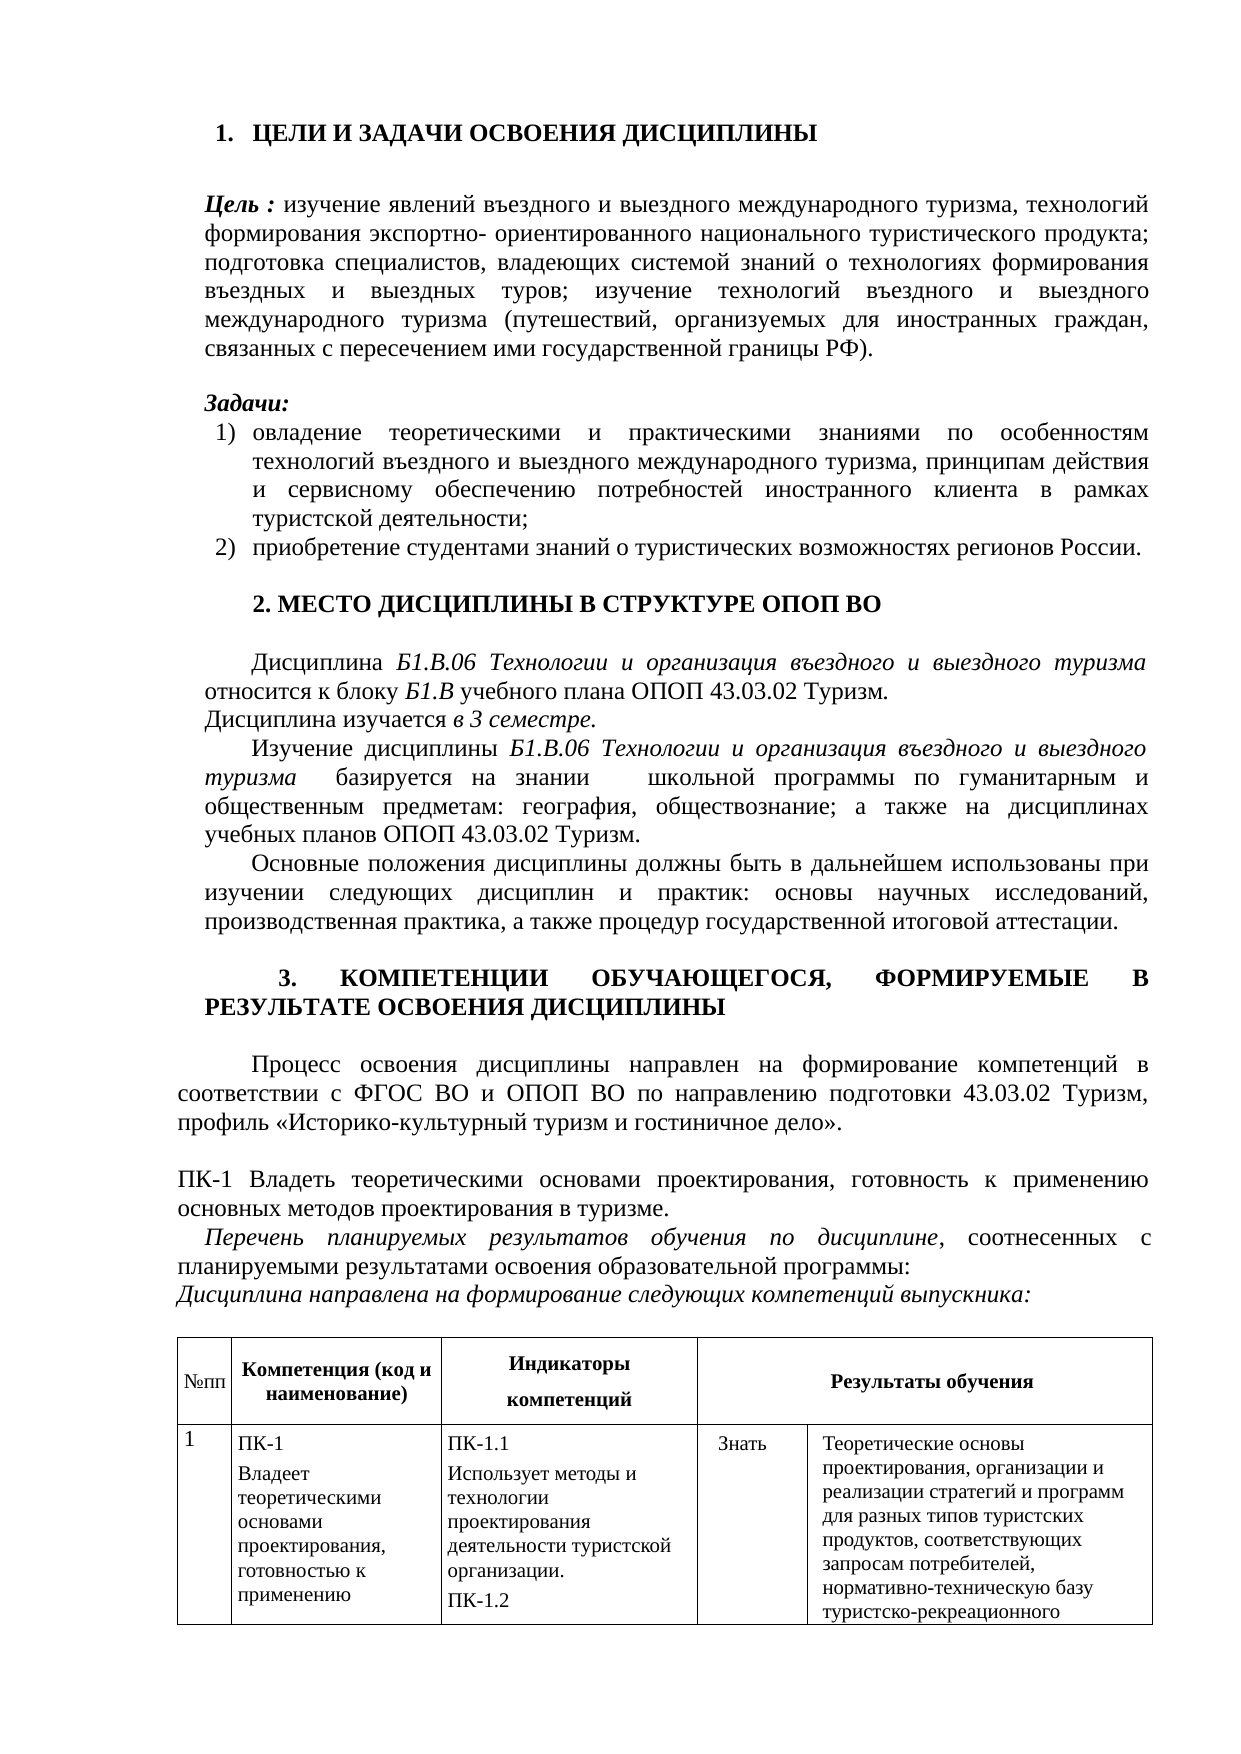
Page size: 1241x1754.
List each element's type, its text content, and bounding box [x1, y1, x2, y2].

text 3. КОМПЕТЕНЦИИ ОБУЧАЮЩЕГОСЯ, ФОРМИРУЕМЫЕ В РЕЗУЛЬТАТЕ ОСВОЕНИЯ ДИСЦИПЛИНЫ [204, 963, 1149, 1021]
table_cell 1 [178, 1425, 231, 1623]
list 2. МЕСТО ДИСЦИПЛИНЫ В СТРУКТУРЕ ОПОП ВО [252, 589, 1149, 618]
list приобретение студентами знаний о туристических возможностях регионов России. [215, 532, 1149, 561]
text Дисциплина Б1.В.06 Технологии и организация въездного и выездного туризма относится к блоку Б1.В учебного плана ОПОП 43.03.02 Туризм. [204, 647, 1149, 704]
table_header №пп [178, 1338, 231, 1424]
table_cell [232, 1425, 441, 1623]
table_header Результаты обучения [698, 1338, 1152, 1424]
text Основные положения дисциплины должны быть в дальнейшем использованы при изучении следующих дисциплин и практик: основы научных исследований, производственная практика, а также процедур государственной итоговой аттестации. [204, 848, 1149, 934]
text Процесс освоения дисциплины направлен на формирование компетенций в соответствии с ФГОС ВО и ОПОП ВО по направлению подготовки 43.03.02 Туризм, профиль «Историко-культурный туризм и гостиничное дело». [177, 1049, 1149, 1136]
text Перечень планируемых результатов обучения по дисциплине, соотнесенных с планируемыми результатами освоения образовательной программы: [177, 1222, 1152, 1279]
list овладение теоретическими и практическими знаниями по особенностям технологий въездного и выездного международного туризма, принципам действия и сервисному обеспечению потребностей иностранного клиента в рамках туристской деятельности; [215, 417, 1149, 532]
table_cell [442, 1425, 697, 1623]
table_cell Знать [698, 1425, 807, 1623]
table_header Индикаторы компетенций [442, 1338, 697, 1424]
table_header Компетенция (код и наименование) [232, 1338, 441, 1424]
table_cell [808, 1425, 1152, 1623]
text Дисциплина направлена на формирование следующих компетенций выпускника: [177, 1279, 1152, 1308]
list ЦЕЛИ И ЗАДАЧИ ОСВОЕНИЯ ДИСЦИПЛИНЫ [215, 118, 1152, 147]
text ПК-1 Владеть теоретическими основами проектирования, готовность к применению основных методов проектирования в туризме. [177, 1164, 1149, 1222]
text Цель : изучение явлений въездного и выездного международного туризма, технологий формирования экспортно- ориентированного национального туристического продукта; подготовка специалистов, владеющих системой знаний о технологиях формирования въездных и выездных туров; изучение технологий въездного и выездного международного туризма (путешествий, организуемых для иностранных граждан, связанных с пересечением ими государственной границы РФ). [204, 189, 1149, 362]
text Задачи: [177, 388, 1149, 417]
text Дисциплина изучается в 3 семестре. [177, 704, 1149, 733]
text Изучение дисциплины Б1.В.06 Технологии и организация въездного и выездного туризма базируется на знании школьной программы по гуманитарным и общественным предметам: география, обществознание; а также на дисциплинах учебных планов ОПОП 43.03.02 Туризм. [204, 733, 1149, 848]
